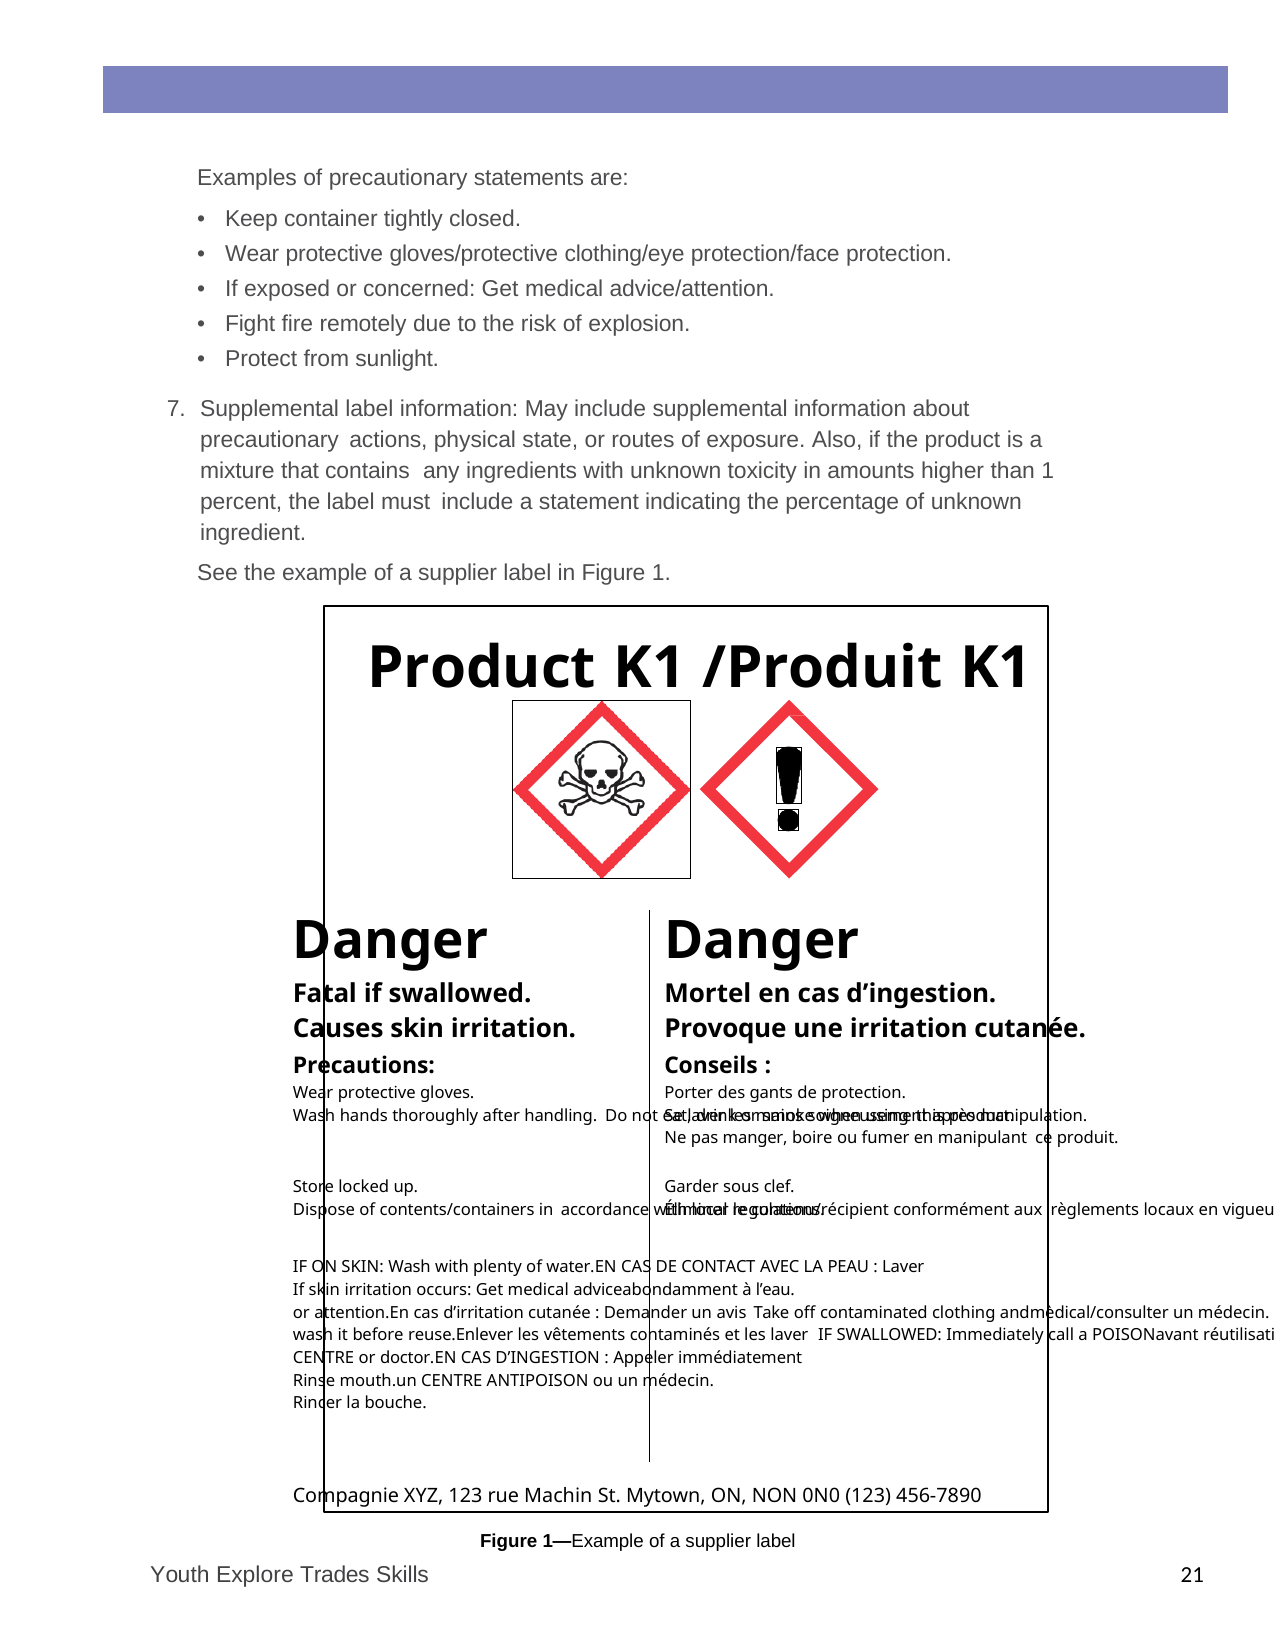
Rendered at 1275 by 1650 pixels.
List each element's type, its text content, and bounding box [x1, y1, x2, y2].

text Figure 1—Example of a supplier label [478, 1530, 797, 1551]
list Protect from sunlight. [197, 344, 1239, 371]
picture [513, 701, 690, 878]
list Fight fire remotely due to the risk of explosion. [197, 309, 1239, 336]
text See the example of a supplier label in Figure 1. [197, 559, 1239, 586]
list Supplemental label information: May include supplemental information about precautionary actions, physical state, or routes of exposure. Also, if the product is a mixture that contains any ingredients with unknown toxicity in amounts higher than 1 percent, the label must include a statement indicating the percentage of unknown ingredient. [167, 394, 1109, 545]
list Keep container tightly closed. [197, 204, 1239, 231]
text Examples of precautionary statements are: [197, 164, 1239, 190]
picture [779, 811, 797, 830]
picture [794, 769, 801, 803]
list If exposed or concerned: Get medical advice/attention. [197, 274, 1239, 301]
picture [778, 748, 800, 803]
picture [777, 769, 783, 803]
list Wear protective gloves/protective clothing/eye protection/face protection. [197, 239, 1239, 266]
